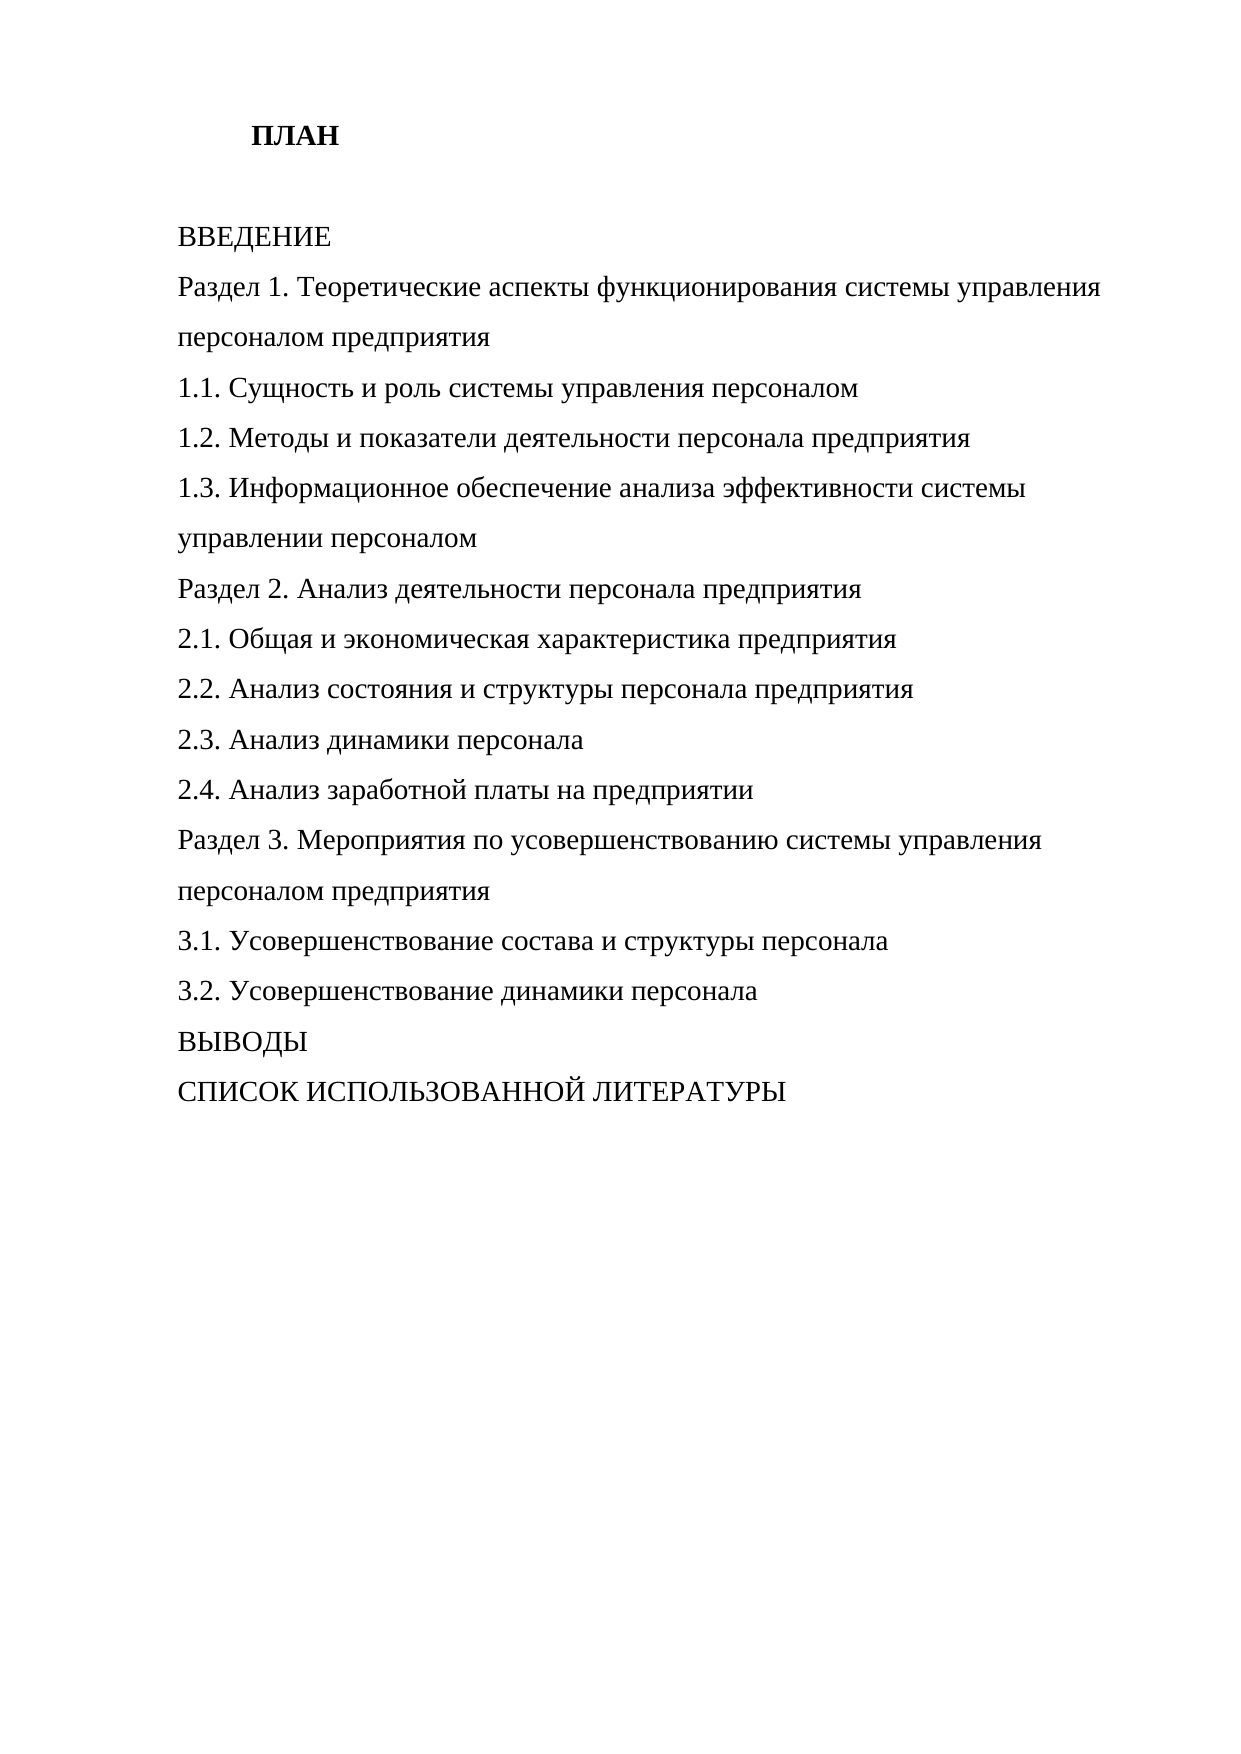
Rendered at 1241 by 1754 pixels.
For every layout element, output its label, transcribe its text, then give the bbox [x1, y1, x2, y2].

text Раздел 1. Теоретические аспекты функционирования системы управления персоналом предприятия [177, 269, 1152, 353]
text 1.3. Информационное обеспечение анализа эффективности системы управлении персоналом [177, 470, 1152, 554]
text 2.2. Анализ состояния и структуры персонала предприятия [177, 672, 1152, 705]
text ВЫВОДЫ [177, 1024, 1152, 1057]
text 3.2. Усовершенствование динамики персонала [177, 973, 1152, 1007]
text 1.2. Методы и показатели деятельности персонала предприятия [177, 420, 1152, 453]
text 2.3. Анализ динамики персонала [177, 722, 1152, 755]
text 2.1. Общая и экономическая характеристика предприятия [177, 621, 1152, 655]
text ВВЕДЕНИЕ [177, 219, 1152, 252]
text СПИСОК ИСПОЛЬЗОВАННОЙ ЛИТЕРАТУРЫ [177, 1074, 1152, 1108]
text 1.1. Сущность и роль системы управления персоналом [177, 370, 1152, 403]
text Раздел 2. Анализ деятельности персонала предприятия [177, 571, 1152, 604]
text 3.1. Усовершенствование состава и структуры персонала [177, 923, 1152, 957]
text ПЛАН [177, 118, 1152, 152]
text 2.4. Анализ заработной платы на предприятии [177, 772, 1152, 806]
text Раздел 3. Мероприятия по усовершенствованию системы управления персоналом предприятия [177, 822, 1152, 906]
